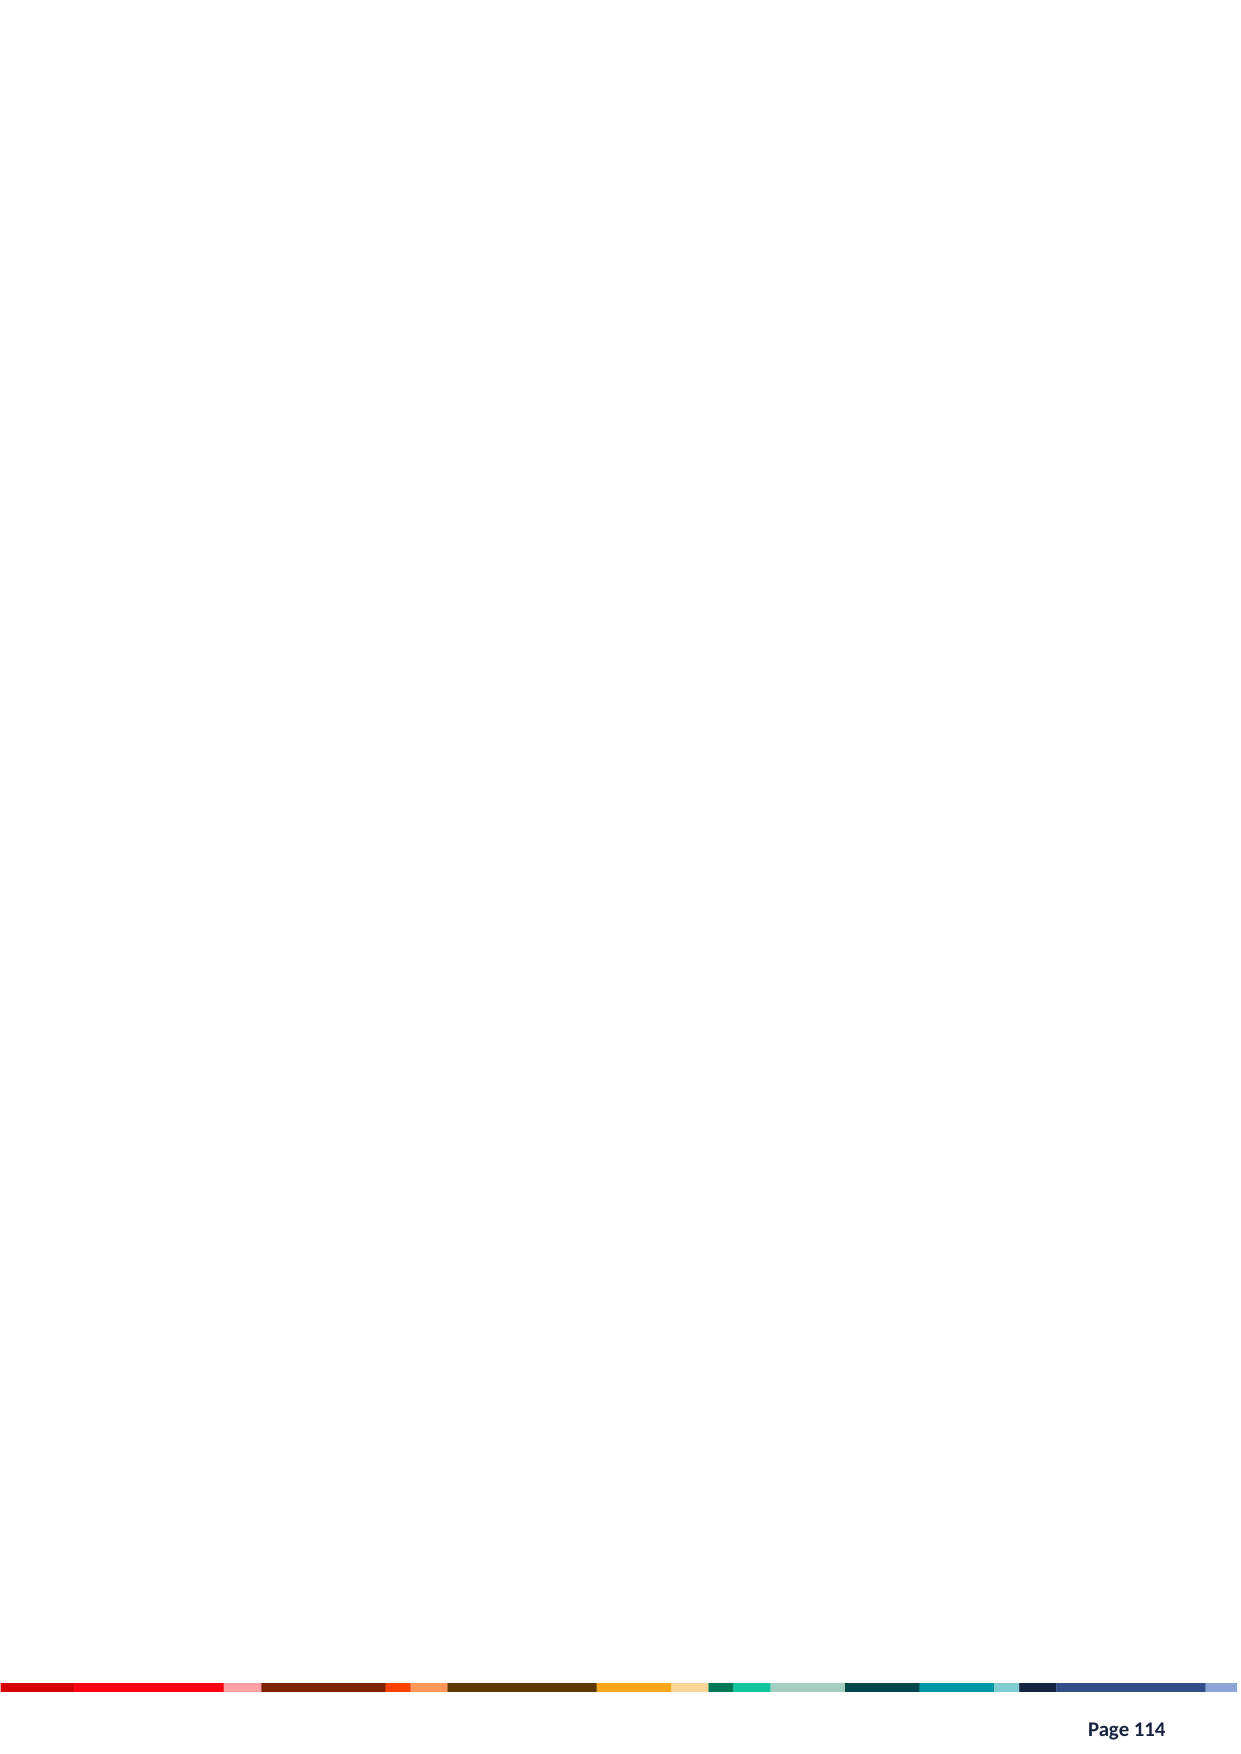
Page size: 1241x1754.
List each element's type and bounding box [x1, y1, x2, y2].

picture [0, 1683, 1236, 1692]
